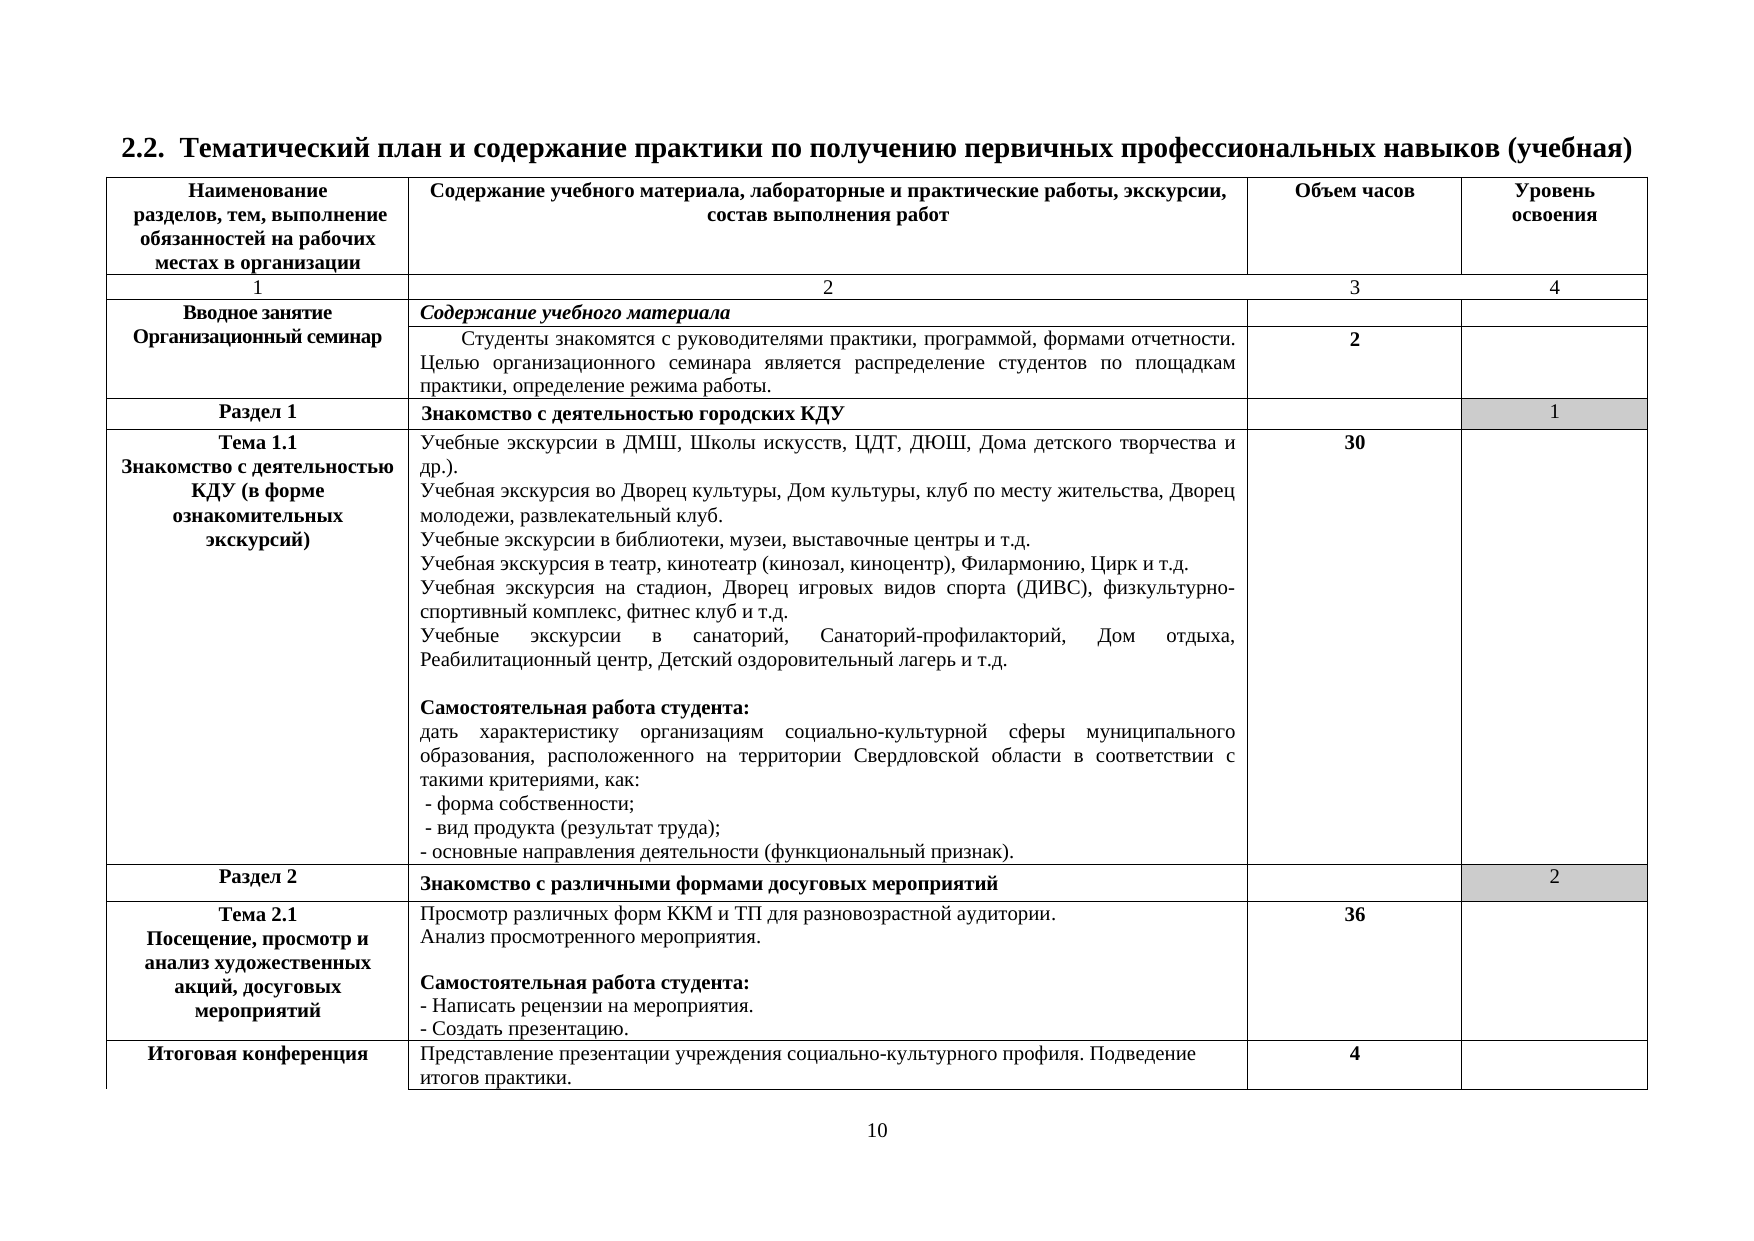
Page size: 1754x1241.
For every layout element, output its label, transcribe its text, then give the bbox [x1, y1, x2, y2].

table_cell 4 [1248, 1041, 1461, 1089]
table_cell Итоговая конференция [107, 1041, 408, 1089]
table_header Объем часов [1248, 178, 1461, 274]
table_cell [1462, 430, 1647, 863]
table_cell Просмотр различных форм ККМ и ТП для разновозрастной аудитории. Анализ просмотренного мероприятия. Самостоятельная работа студента: - Написать рецензии на мероприятия. - Создать презентацию. [409, 902, 1247, 1039]
table_cell [1248, 865, 1461, 901]
table_header Содержание учебного материала, лабораторные и практические работы, экскурсии, состав выполнения работ [409, 178, 1247, 274]
table_cell 2 [1462, 865, 1647, 901]
table_cell Представление презентации учреждения социально-культурного профиля. Подведение итогов практики. [409, 1041, 1247, 1089]
table_header Уровень освоения [1462, 178, 1647, 274]
table_cell [1462, 300, 1647, 326]
table_cell Знакомство с различными формами досуговых мероприятий [409, 865, 1247, 901]
table_cell Вводное занятие Организационный семинар [107, 300, 408, 397]
text 2.2. Тематический план и содержание практики по получению первичных профессиональных навыков (учебная) [118, 131, 1636, 164]
table_cell 30 [1248, 430, 1461, 863]
table_cell 36 [1248, 902, 1461, 1039]
table_cell 1 [1462, 399, 1647, 429]
table_cell Тема 1.1 Знакомство с деятельностью КДУ (в форме ознакомительных экскурсий) [107, 430, 408, 863]
table_cell [1248, 300, 1461, 326]
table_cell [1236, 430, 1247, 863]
table_cell 4 [1462, 275, 1647, 299]
table_cell [1248, 399, 1461, 429]
table_cell Содержание учебного материала [409, 300, 1247, 326]
table_cell Знакомство с деятельностью городских КДУ [409, 399, 1247, 429]
table_cell [1462, 1041, 1647, 1089]
table_cell Студенты знакомятся с руководителями практики, программой, формами отчетности. Целью организационного семинара является распределение студентов по площадкам практики, определение режима работы. [409, 327, 1247, 397]
table_cell 1 [107, 275, 408, 299]
table_cell Раздел 2 [107, 865, 408, 901]
table_cell Тема 2.1 Посещение, просмотр и анализ художественных акций, досуговых мероприятий [107, 902, 408, 1039]
table_cell 2 [409, 275, 1248, 299]
table_cell 3 [1248, 275, 1462, 299]
table_cell [1462, 902, 1647, 1039]
table_header Наименование разделов, тем, выполнение обязанностей на рабочих местах в организации [107, 178, 408, 274]
table_cell Раздел 1 [107, 399, 408, 429]
table_cell [1462, 327, 1647, 397]
table_cell 2 [1248, 327, 1461, 397]
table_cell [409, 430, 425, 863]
